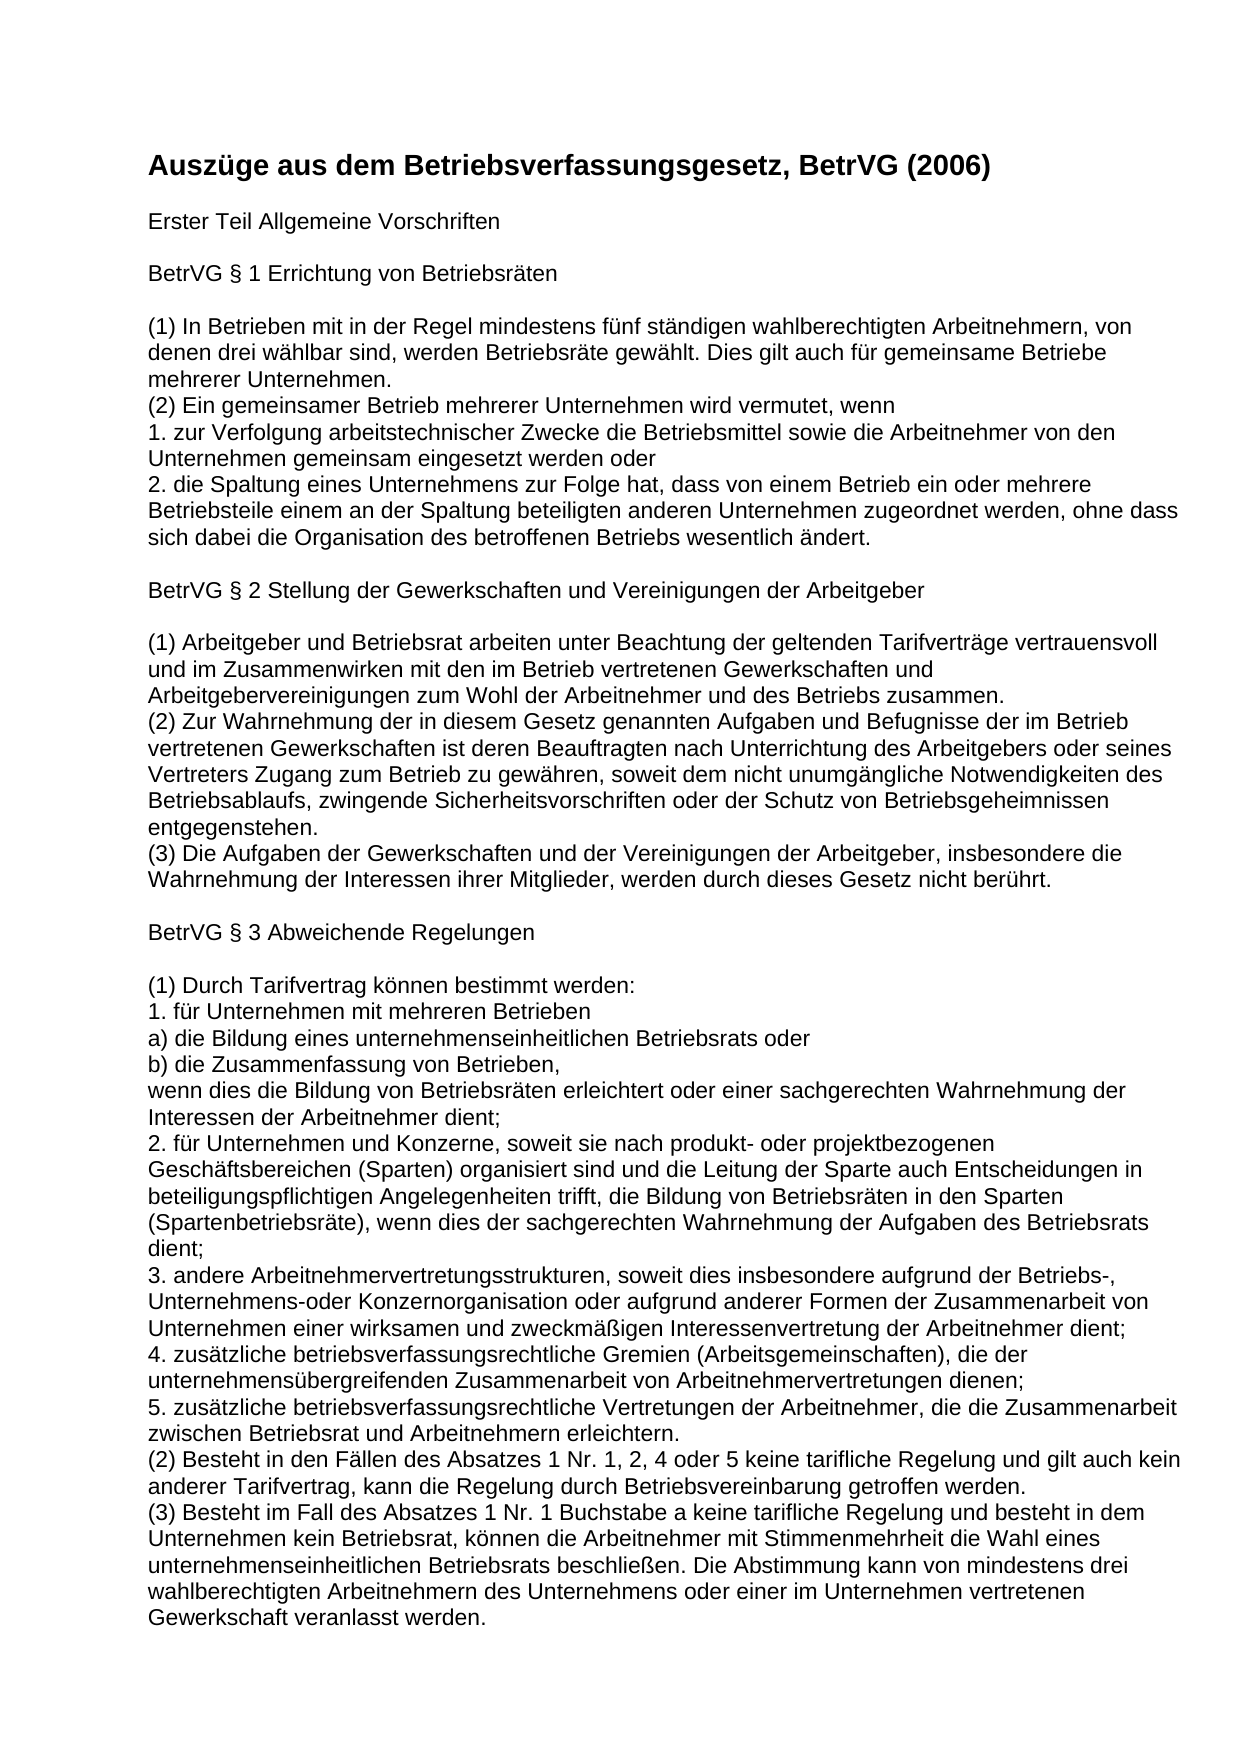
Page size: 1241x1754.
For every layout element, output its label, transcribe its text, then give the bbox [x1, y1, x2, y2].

text (1) Arbeitgeber und Betriebsrat arbeiten unter Beachtung der geltenden Tarifverträge vertrauensvoll und im Zusammenwirken mit den im Betrieb vertretenen Gewerkschaften und Arbeitgebervereinigungen zum Wohl der Arbeitnehmer und des Betriebs zusammen. [148, 629, 1181, 708]
text 3. andere Arbeitnehmervertretungsstrukturen, soweit dies insbesondere aufgrund der Betriebs-, Unternehmens-oder Konzernorganisation oder aufgrund anderer Formen der Zusammenarbeit von Unternehmen einer wirksamen und zweckmäßigen Interessenvertretung der Arbeitnehmer dient; [148, 1262, 1181, 1341]
text (2) Zur Wahrnehmung der in diesem Gesetz genannten Aufgaben und Befugnisse der im Betrieb vertretenen Gewerkschaften ist deren Beauftragten nach Unterrichtung des Arbeitgebers oder seines Vertreters Zugang zum Betrieb zu gewähren, soweit dem nicht unumgängliche Notwendigkeiten des Betriebsablaufs, zwingende Sicherheitsvorschriften oder der Schutz von Betriebsgeheimnissen entgegenstehen. [148, 708, 1181, 840]
text (2) Besteht in den Fällen des Absatzes 1 Nr. 1, 2, 4 oder 5 keine tarifliche Regelung und gilt auch kein anderer Tarifvertrag, kann die Regelung durch Betriebsvereinbarung getroffen werden. [148, 1446, 1181, 1499]
text b) die Zusammenfassung von Betrieben, [148, 1051, 1181, 1077]
text BetrVG § 2 Stellung der Gewerkschaften und Vereinigungen der Arbeitgeber [148, 577, 1181, 603]
text wenn dies die Bildung von Betriebsräten erleichtert oder einer sachgerechten Wahrnehmung der Interessen der Arbeitnehmer dient; [148, 1077, 1181, 1130]
text (1) Durch Tarifvertrag können bestimmt werden: [148, 972, 1181, 998]
text 2. für Unternehmen und Konzerne, soweit sie nach produkt- oder projektbezogenen Geschäftsbereichen (Sparten) organisiert sind und die Leitung der Sparte auch Entscheidungen in beteiligungspflichtigen Angelegenheiten trifft, die Bildung von Betriebsräten in den Sparten (Spartenbetriebsräte), wenn dies der sachgerechten Wahrnehmung der Aufgaben des Betriebsrats dient; [148, 1130, 1181, 1262]
text (3) Besteht im Fall des Absatzes 1 Nr. 1 Buchstabe a keine tarifliche Regelung und besteht in dem Unternehmen kein Betriebsrat, können die Arbeitnehmer mit Stimmenmehrheit die Wahl eines unternehmenseinheitlichen Betriebsrats beschließen. Die Abstimmung kann von mindestens drei wahlberechtigten Arbeitnehmern des Unternehmens oder einer im Unternehmen vertretenen Gewerkschaft veranlasst werden. [148, 1499, 1181, 1631]
text BetrVG § 1 Errichtung von Betriebsräten [148, 260, 1181, 287]
text 1. zur Verfolgung arbeitstechnischer Zwecke die Betriebsmittel sowie die Arbeitnehmer von den Unternehmen gemeinsam eingesetzt werden oder [148, 418, 1181, 471]
text a) die Bildung eines unternehmenseinheitlichen Betriebsrats oder [148, 1024, 1181, 1051]
text 4. zusätzliche betriebsverfassungsrechtliche Gremien (Arbeitsgemeinschaften), die der unternehmensübergreifenden Zusammenarbeit von Arbeitnehmervertretungen dienen; [148, 1341, 1181, 1393]
text 5. zusätzliche betriebsverfassungsrechtliche Vertretungen der Arbeitnehmer, die die Zusammenarbeit zwischen Betriebsrat und Arbeitnehmern erleichtern. [148, 1393, 1181, 1446]
text (1) In Betrieben mit in der Regel mindestens fünf ständigen wahlberechtigten Arbeitnehmern, von denen drei wählbar sind, werden Betriebsräte gewählt. Dies gilt auch für gemeinsame Betriebe mehrerer Unternehmen. [148, 313, 1181, 392]
text Auszüge aus dem Betriebsverfassungsgesetz, BetrVG (2006) [148, 148, 1181, 181]
text BetrVG § 3 Abweichende Regelungen [148, 919, 1181, 946]
text Erster Teil Allgemeine Vorschriften [148, 208, 1181, 234]
text (3) Die Aufgaben der Gewerkschaften und der Vereinigungen der Arbeitgeber, insbesondere die Wahrnehmung der Interessen ihrer Mitglieder, werden durch dieses Gesetz nicht berührt. [148, 840, 1181, 893]
text 2. die Spaltung eines Unternehmens zur Folge hat, dass von einem Betrieb ein oder mehrere Betriebsteile einem an der Spaltung beteiligten anderen Unternehmen zugeordnet werden, ohne dass sich dabei die Organisation des betroffenen Betriebs wesentlich ändert. [148, 471, 1181, 550]
text 1. für Unternehmen mit mehreren Betrieben [148, 998, 1181, 1024]
text (2) Ein gemeinsamer Betrieb mehrerer Unternehmen wird vermutet, wenn [148, 392, 1181, 418]
